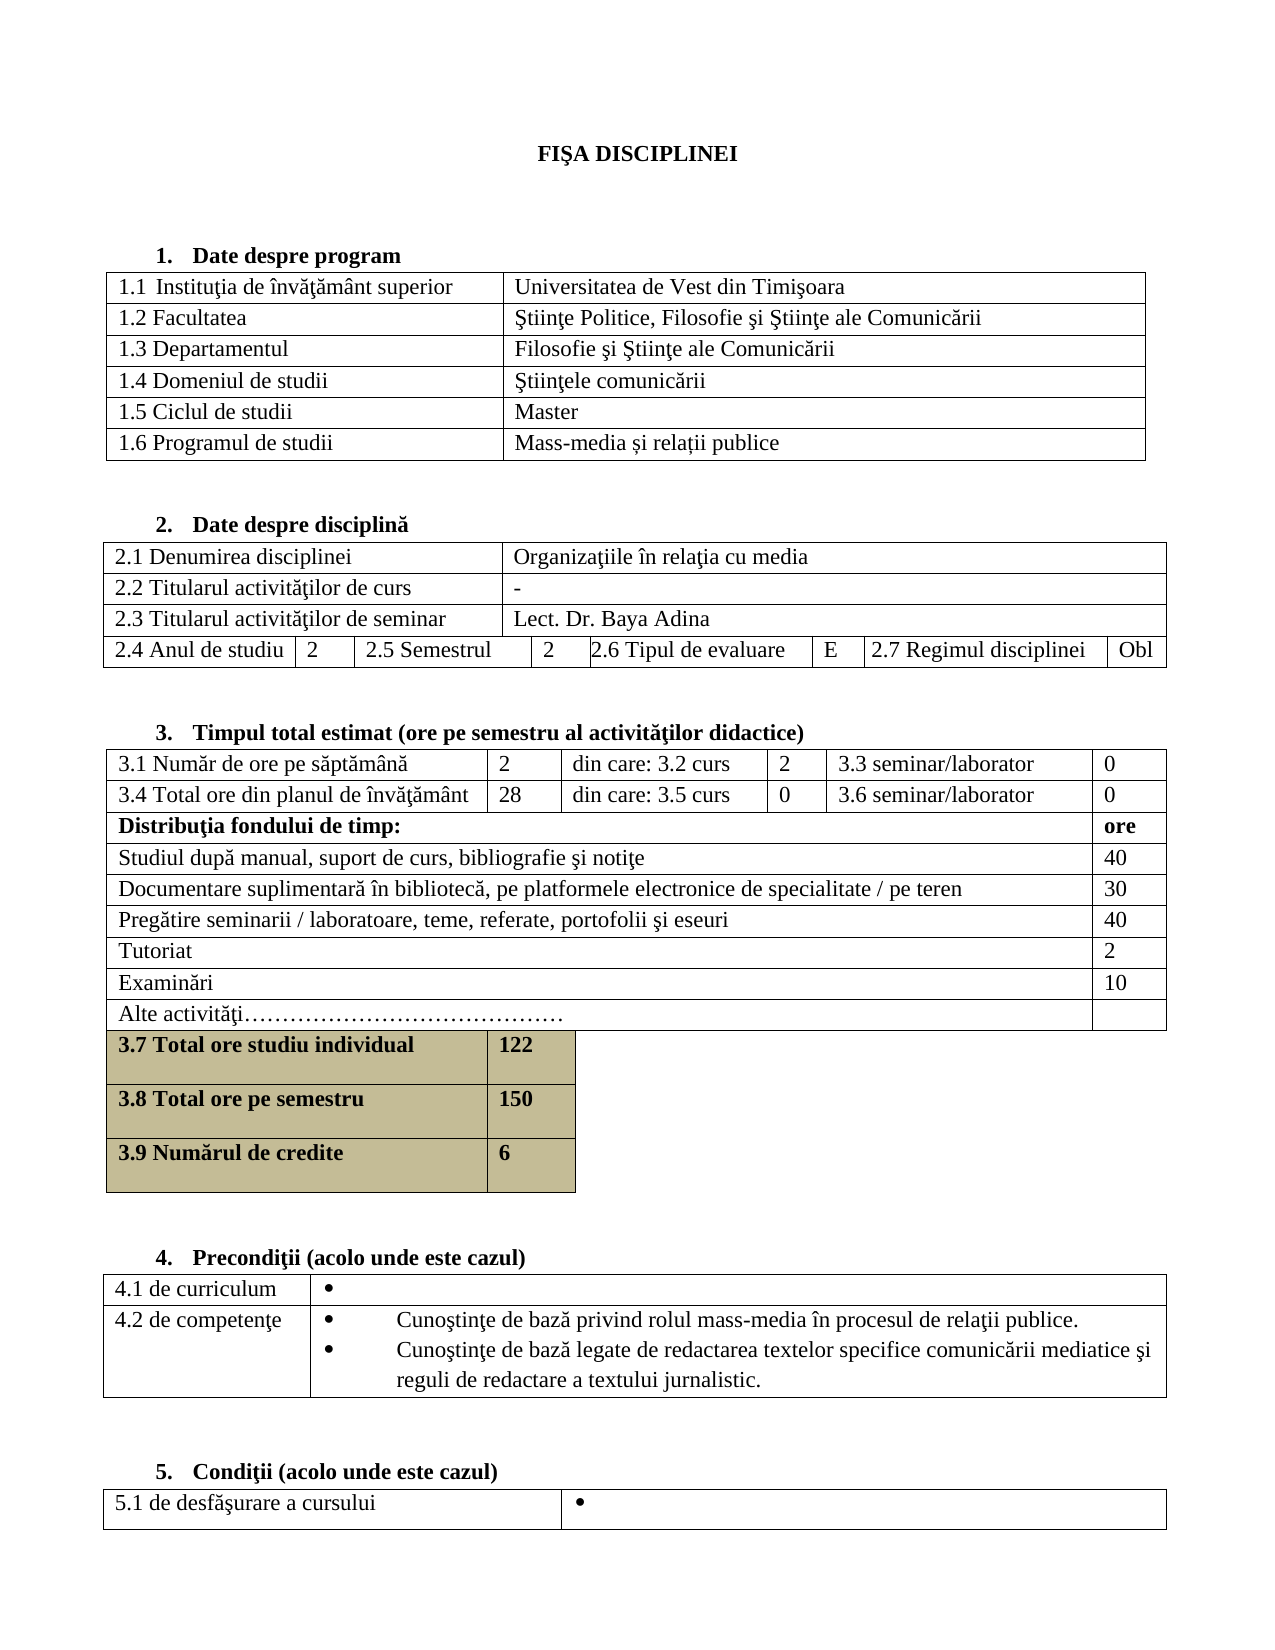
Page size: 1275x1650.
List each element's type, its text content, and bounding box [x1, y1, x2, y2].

table_cell 2.3 Titularul activităţilor de seminar [104, 605, 502, 636]
table_cell [1093, 1000, 1166, 1030]
table_cell Cunoştinţe de bază privind rolul mass-media în procesul de relaţii publice. Cunoştinţe de bază legate de redactarea textelor specifice comunicării mediatice şi reguli de redactare a textului jurnalistic. [311, 1306, 1166, 1397]
table_cell 1.4 Domeniul de studii [107, 367, 503, 397]
list Timpul total estimat (ore pe semestru al activităţilor didactice) [155, 719, 1157, 745]
table_cell 2.2 Titularul activităţilor de curs [104, 574, 502, 604]
table_cell 6 [488, 1139, 575, 1192]
table_cell 3.4 Total ore din planul de învăţământ [107, 781, 487, 812]
table_cell 3.7 Total ore studiu individual [107, 1031, 487, 1084]
table_header 2 [488, 750, 561, 780]
table_header 0 [1093, 750, 1166, 780]
table_cell 40 [1093, 906, 1166, 937]
list Date despre program [155, 242, 1157, 268]
table_cell din care: 3.5 curs [562, 781, 767, 812]
table_cell 10 [1093, 969, 1166, 999]
table_header 2 [768, 750, 826, 780]
table_cell 2.6 Tipul de evaluare [591, 637, 812, 667]
table_cell 40 [1093, 844, 1166, 874]
table_header 2.1 Denumirea disciplinei [104, 543, 502, 573]
table_cell 122 [488, 1031, 575, 1084]
table_header 4.1 de curriculum [104, 1275, 310, 1305]
table_cell 2.5 Semestrul [355, 637, 531, 667]
table_cell 3.6 seminar/laborator [827, 781, 1092, 812]
table_header din care: 3.2 curs [562, 750, 767, 780]
table_cell 1.3 Departamentul [107, 336, 503, 366]
table_cell 2 [296, 637, 354, 667]
table_cell 1.6 Programul de studii [107, 429, 503, 459]
table_cell 1.5 Ciclul de studii [107, 398, 503, 428]
table_header [562, 1490, 1166, 1529]
table_cell 150 [488, 1085, 575, 1138]
table_header [311, 1275, 1166, 1305]
table_cell Alte activităţi…………………………………… [107, 1000, 1092, 1030]
table_cell Distribuţia fondului de timp: [107, 813, 1092, 843]
table_cell Examinări [107, 969, 1092, 999]
table_cell 1.2 Facultatea [107, 304, 503, 334]
table_cell 3.9 Numărul de credite [107, 1139, 487, 1192]
table_header 3.3 seminar/laborator [827, 750, 1092, 780]
table_cell ore [1093, 813, 1166, 843]
table_cell 28 [488, 781, 561, 812]
table_cell 3.8 Total ore pe semestru [107, 1085, 487, 1138]
table_cell Lect. Dr. Baya Adina [503, 605, 1166, 636]
table_header 5.1 de desfăşurare a cursului [104, 1490, 561, 1529]
table_cell Master [504, 398, 1145, 428]
table_cell Ştiinţele comunicării [504, 367, 1145, 397]
table_cell 0 [1093, 781, 1166, 812]
text FIŞA DISCIPLINEI [118, 140, 1157, 166]
table_cell E [813, 637, 864, 667]
table_header 3.1 Număr de ore pe săptămână [107, 750, 487, 780]
table_cell Pregătire seminarii / laboratoare, teme, referate, portofolii şi eseuri [107, 906, 1092, 937]
table_cell Tutoriat [107, 938, 1092, 968]
table_cell 2.4 Anul de studiu [104, 637, 295, 667]
table_cell Filosofie şi Ştiinţe ale Comunicării [504, 336, 1145, 366]
table_cell Ştiinţe Politice, Filosofie şi Ştiinţe ale Comunicării [504, 304, 1145, 334]
table_cell 2.7 Regimul disciplinei [865, 637, 1107, 667]
table_header Instituţia de învăţământ superior [107, 273, 503, 303]
table_cell 30 [1093, 875, 1166, 905]
table_header Organizaţiile în relaţia cu media [503, 543, 1166, 573]
table_cell 2 [532, 637, 590, 667]
table_cell - [503, 574, 1166, 604]
table_cell 2 [1093, 938, 1166, 968]
table_cell 4.2 de competenţe [104, 1306, 310, 1397]
table_cell Studiul după manual, suport de curs, bibliografie şi notiţe [107, 844, 1092, 874]
list Condiţii (acolo unde este cazul) [155, 1458, 1157, 1484]
table_cell Mass-media și relații publice [504, 429, 1145, 459]
table_cell 0 [768, 781, 826, 812]
list Precondiţii (acolo unde este cazul) [155, 1244, 1157, 1270]
list Date despre disciplină [155, 512, 1157, 538]
table_cell Documentare suplimentară în bibliotecă, pe platformele electronice de specialitate / pe teren [107, 875, 1092, 905]
table_header Universitatea de Vest din Timişoara [504, 273, 1145, 303]
table_cell Obl [1108, 637, 1166, 667]
